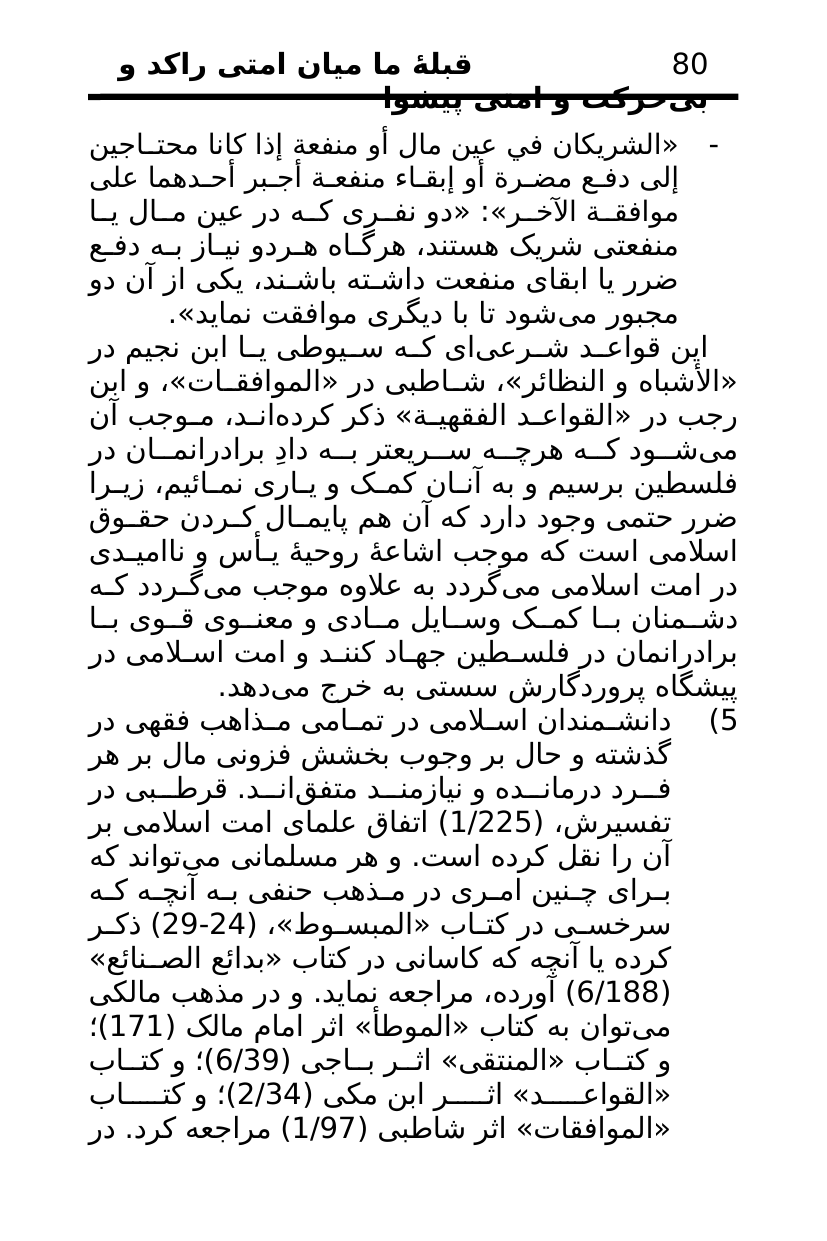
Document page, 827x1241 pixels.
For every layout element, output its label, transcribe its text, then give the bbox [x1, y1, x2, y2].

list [89, 704, 708, 1145]
text این قواعد شرعی‌ای که سیوطی یا ابن نجیم در «الأشباه و النظائر»، شاطبی در «الموافقات»، و ابن رجب در «القواعد الفقهیة» ذکر کرده‌اند، موجب آن می‌شود که هرچه سریعتر به دادِ برادرانمان در فلسطین برسیم و به آنان کمک و یاری نمائیم، زیرا ضرر حتمی وجود دارد که آن هم پایمال کردن حقوق اسلامی است که موجب اشاعۀ روحیۀ یأس و ناامیدی در امت اسلامی می‌گردد به علاوه موجب می‌گردد که دشمنان با کمک وسایل مادی و معنوی قوی با برادرانمان در فلسطین جهاد کنند و امت اسلامی در پیشگاه پروردگارش سستی به خرج می‌دهد. [89, 330, 738, 704]
list «الشریکان في عین مال أو منفعة إذا کانا محتاجین إلی دفع مضرة أو إبقاء منفعة أجبر أحدهما علی موافقة الآخر»: «دو نفری که در عین مال یا منفعتی شریک هستند، هرگاه هردو نیاز به دفع ضرر یا ابقای منفعت داشته باشند، یکی از آن دو مجبور می‌شود تا با دیگری موافقت نماید». [89, 128, 708, 330]
